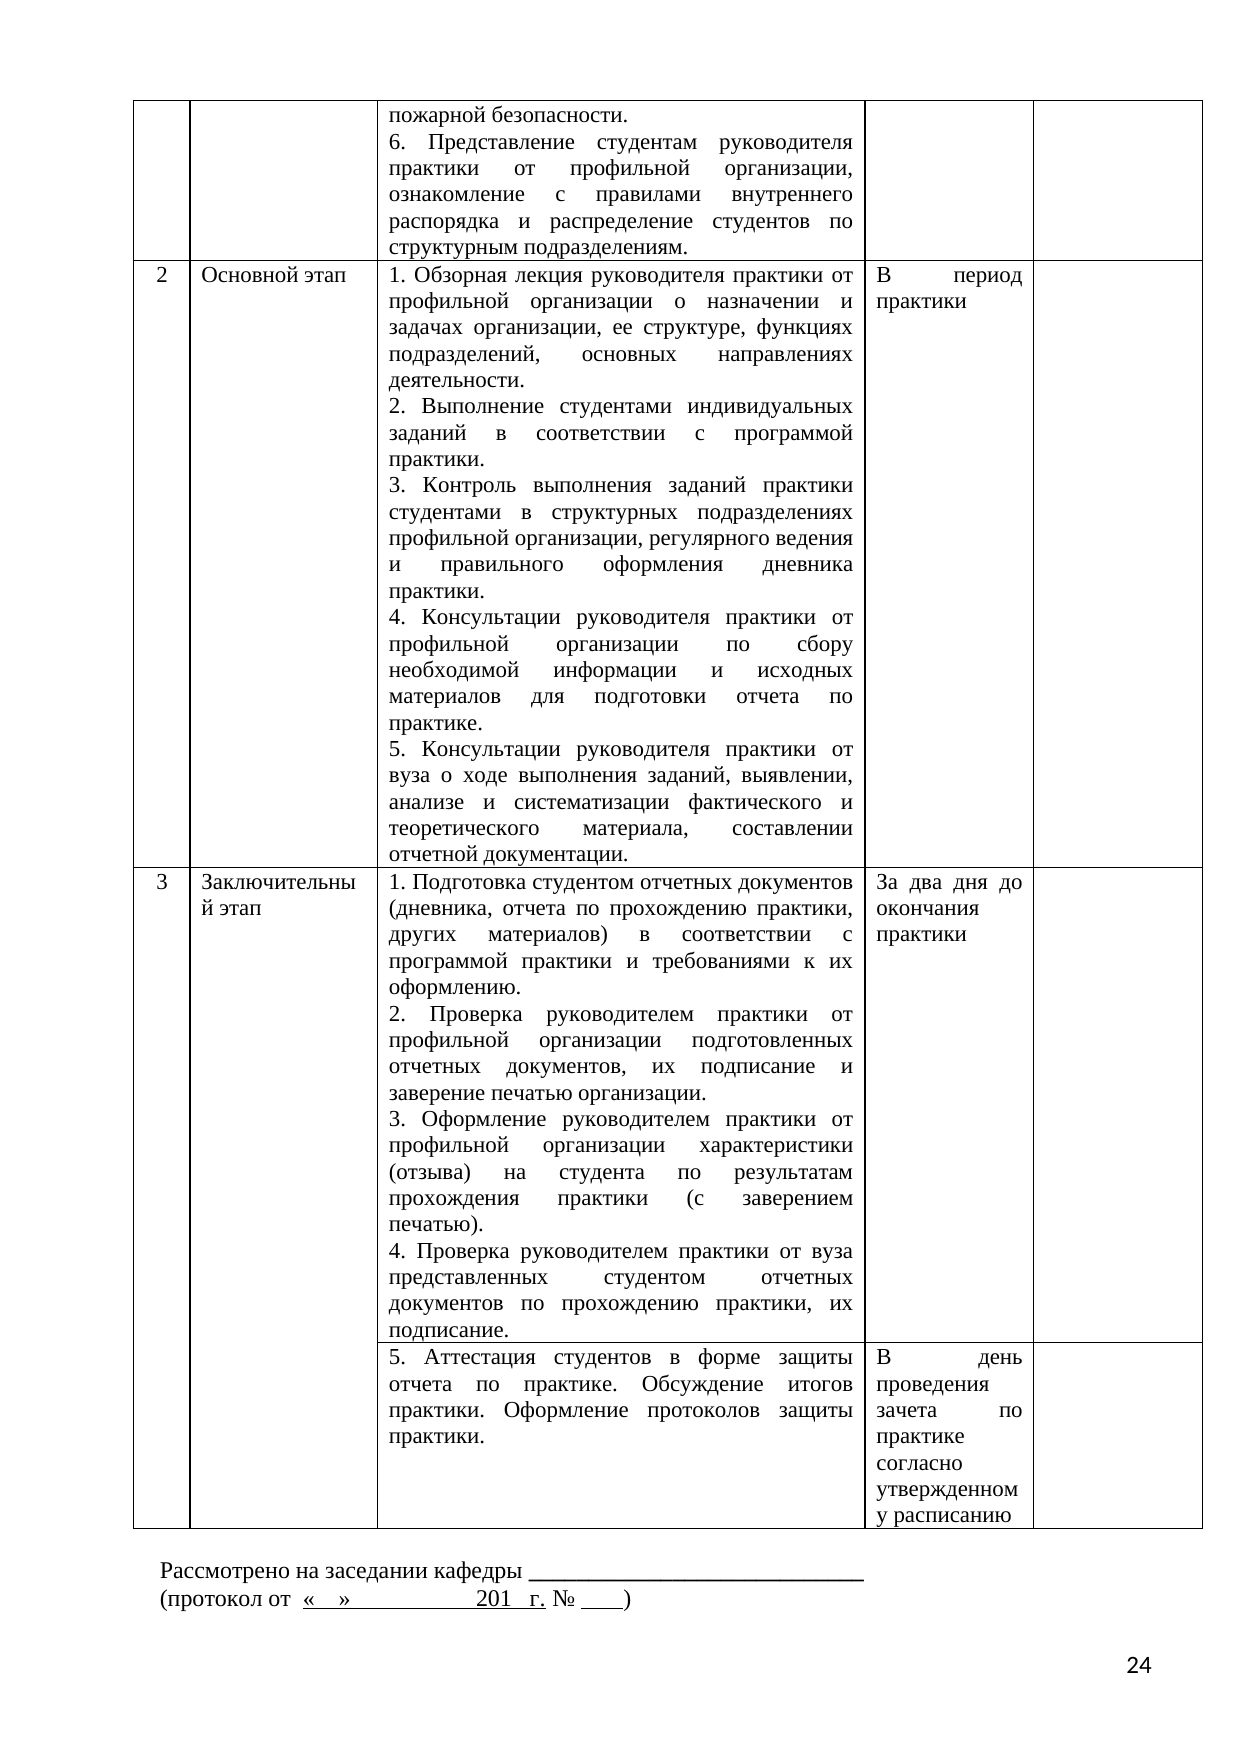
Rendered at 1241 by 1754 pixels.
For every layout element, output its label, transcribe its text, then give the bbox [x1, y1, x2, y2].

table_cell 1. Обзорная лекция руководителя практики от профильной организации о назначении и задачах организации, ее структуре, функциях подразделений, основных направлениях деятельности. 2. Выполнение студентами индивидуальных заданий в соответствии с программой практики. 3. Контроль выполнения заданий практики студентами в структурных подразделениях профильной организации, регулярного ведения и правильного оформления дневника практики. 4. Консультации руководителя практики от профильной организации по сбору необходимой информации и исходных материалов для подготовки отчета по практике. 5. Консультации руководителя практики от вуза о ходе выполнения заданий, выявлении, анализе и систематизации фактического и теоретического материала, составлении отчетной документации. [378, 261, 864, 867]
table_cell В период практики [866, 261, 1033, 867]
table_cell [1034, 261, 1202, 867]
table_cell Основной этап [191, 261, 377, 867]
text Рассмотрено на заседании кафедры ____________________________ [159, 1556, 1152, 1584]
table_cell [1034, 1343, 1202, 1528]
table_cell [1034, 868, 1202, 1342]
table_cell 3 [134, 868, 189, 1528]
text (протокол от « » 201 г. № ) [159, 1584, 1152, 1612]
table_cell 5. Аттестация студентов в форме защиты отчета по практике. Обсуждение итогов практики. Оформление протоколов защиты практики. [378, 1343, 864, 1528]
table_cell 2 [134, 261, 189, 867]
table_cell [1034, 101, 1202, 259]
table_cell В день проведения зачета по практике согласно утвержденному расписанию [866, 1343, 1033, 1528]
table_cell За два дня до окончания практики [866, 868, 1033, 1342]
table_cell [378, 101, 864, 259]
table_cell Заключительный этап [191, 868, 377, 1528]
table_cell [866, 101, 1033, 259]
table_cell 1. Подготовка студентом отчетных документов (дневника, отчета по прохождению практики, других материалов) в соответствии с программой практики и требованиями к их оформлению. 2. Проверка руководителем практики от профильной организации подготовленных отчетных документов, их подписание и заверение печатью организации. 3. Оформление руководителем практики от профильной организации характеристики (отзыва) на студента по результатам прохождения практики (с заверением печатью). 4. Проверка руководителем практики от вуза представленных студентом отчетных документов по прохождению практики, их подписание. [378, 868, 864, 1342]
